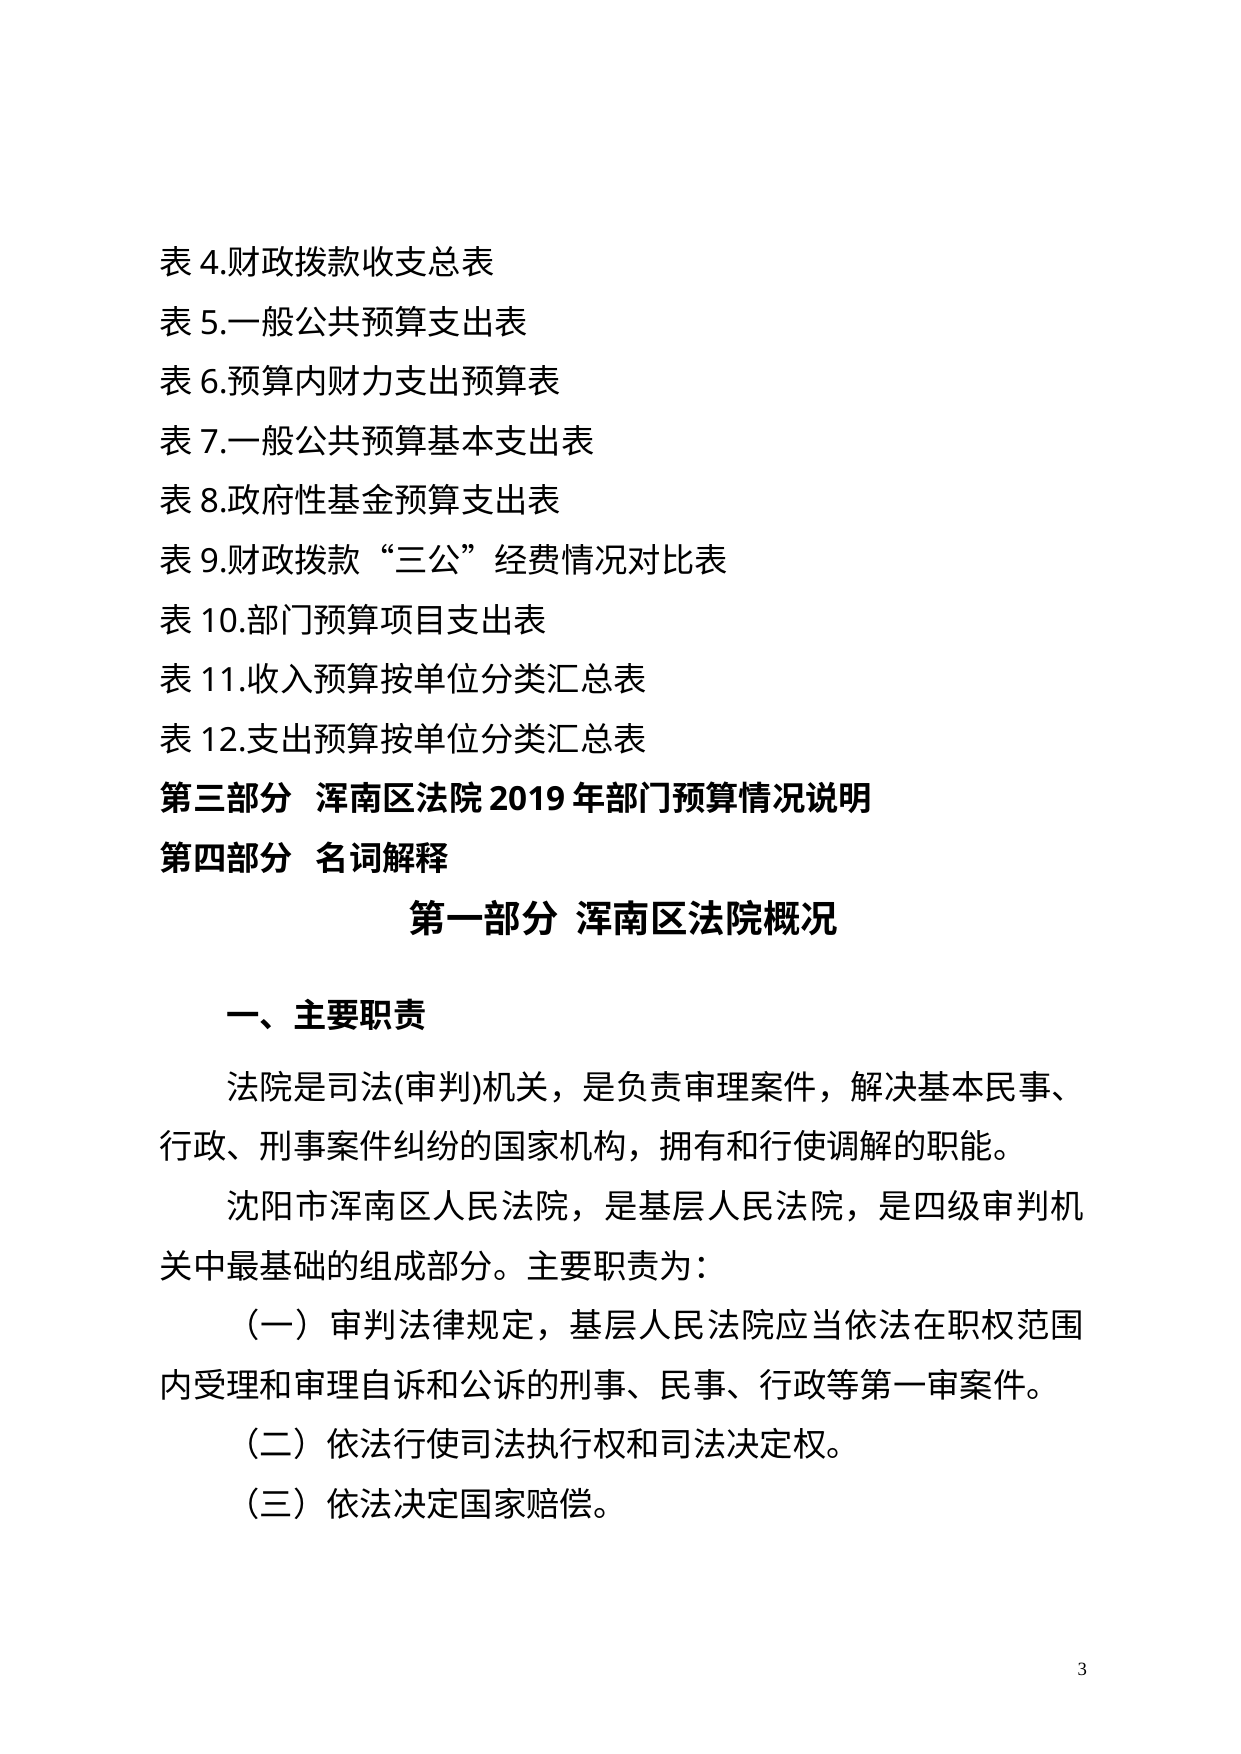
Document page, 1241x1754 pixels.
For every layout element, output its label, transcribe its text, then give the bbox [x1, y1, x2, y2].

text （一）审判法律规定，基层人民法院应当依法在职权范围内受理和审理自诉和公诉的刑事、民事、行政等第一审案件。 [159, 1293, 1087, 1412]
text 表7.一般公共预算基本支出表 [159, 409, 1087, 469]
text （二）依法行使司法执行权和司法决定权。 [159, 1412, 1087, 1472]
text 表10.部门预算项目支出表 [159, 588, 1087, 647]
text 第一部分 浑南区法院概况 [159, 886, 1087, 945]
text 第四部分 名词解释 [159, 826, 1087, 886]
text 一、主要职责 [159, 983, 1087, 1042]
text （三）依法决定国家赔偿。 [159, 1472, 1087, 1532]
text 法院是司法(审判)机关，是负责审理案件，解决基本民事、行政、刑事案件纠纷的国家机构，拥有和行使调解的职能。 [159, 1055, 1087, 1174]
text 表6.预算内财力支出预算表 [159, 349, 1087, 409]
text 沈阳市浑南区人民法院，是基层人民法院，是四级审判机关中最基础的组成部分。主要职责为： [159, 1174, 1087, 1293]
text 表8.政府性基金预算支出表 [159, 469, 1087, 528]
text 表11.收入预算按单位分类汇总表 [159, 647, 1087, 707]
text 表5.一般公共预算支出表 [159, 290, 1087, 349]
text 表4.财政拨款收支总表 [159, 230, 1087, 290]
text 表9.财政拨款“三公”经费情况对比表 [159, 528, 1087, 588]
text 表12.支出预算按单位分类汇总表 [159, 707, 1087, 767]
text 第三部分 浑南区法院2019年部门预算情况说明 [159, 767, 1087, 826]
